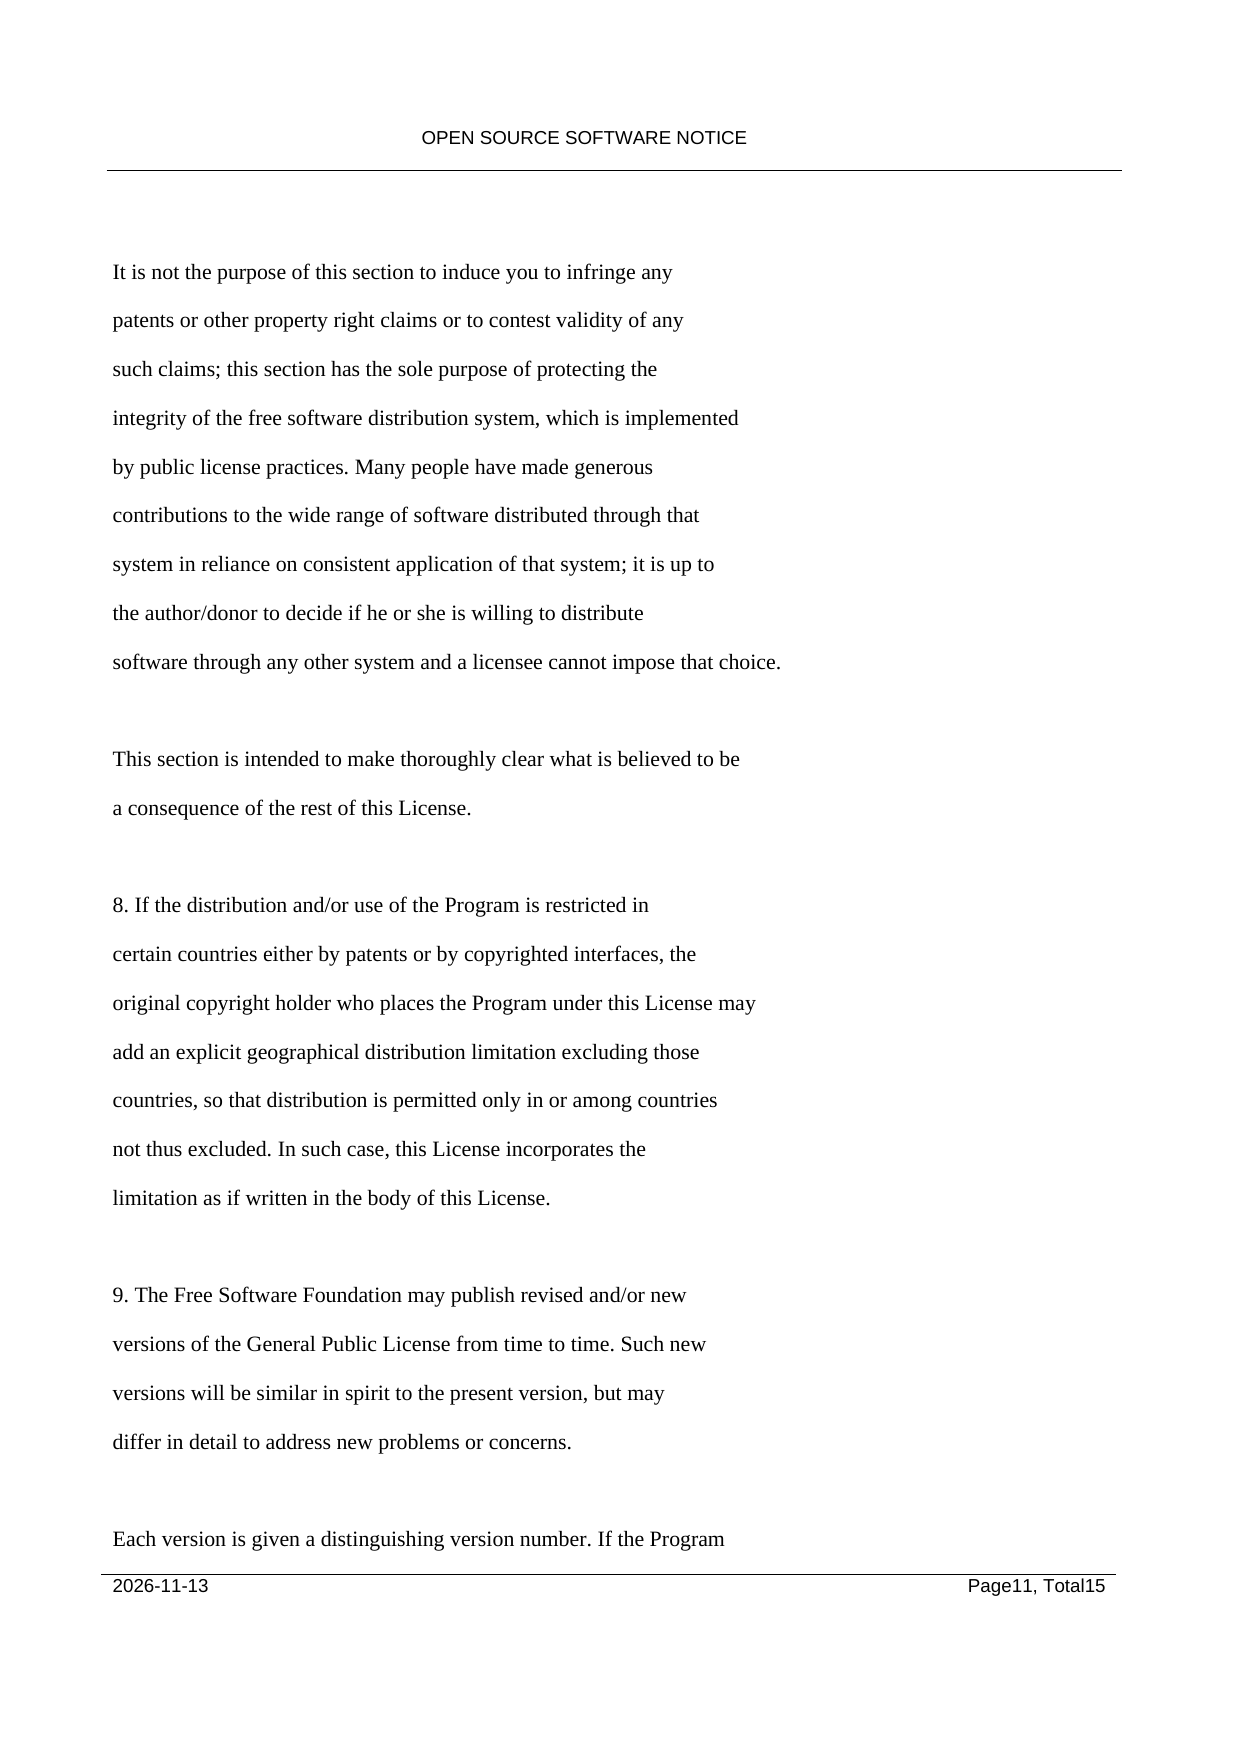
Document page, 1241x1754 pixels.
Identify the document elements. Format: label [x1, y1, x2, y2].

text [112, 206, 1128, 1555]
